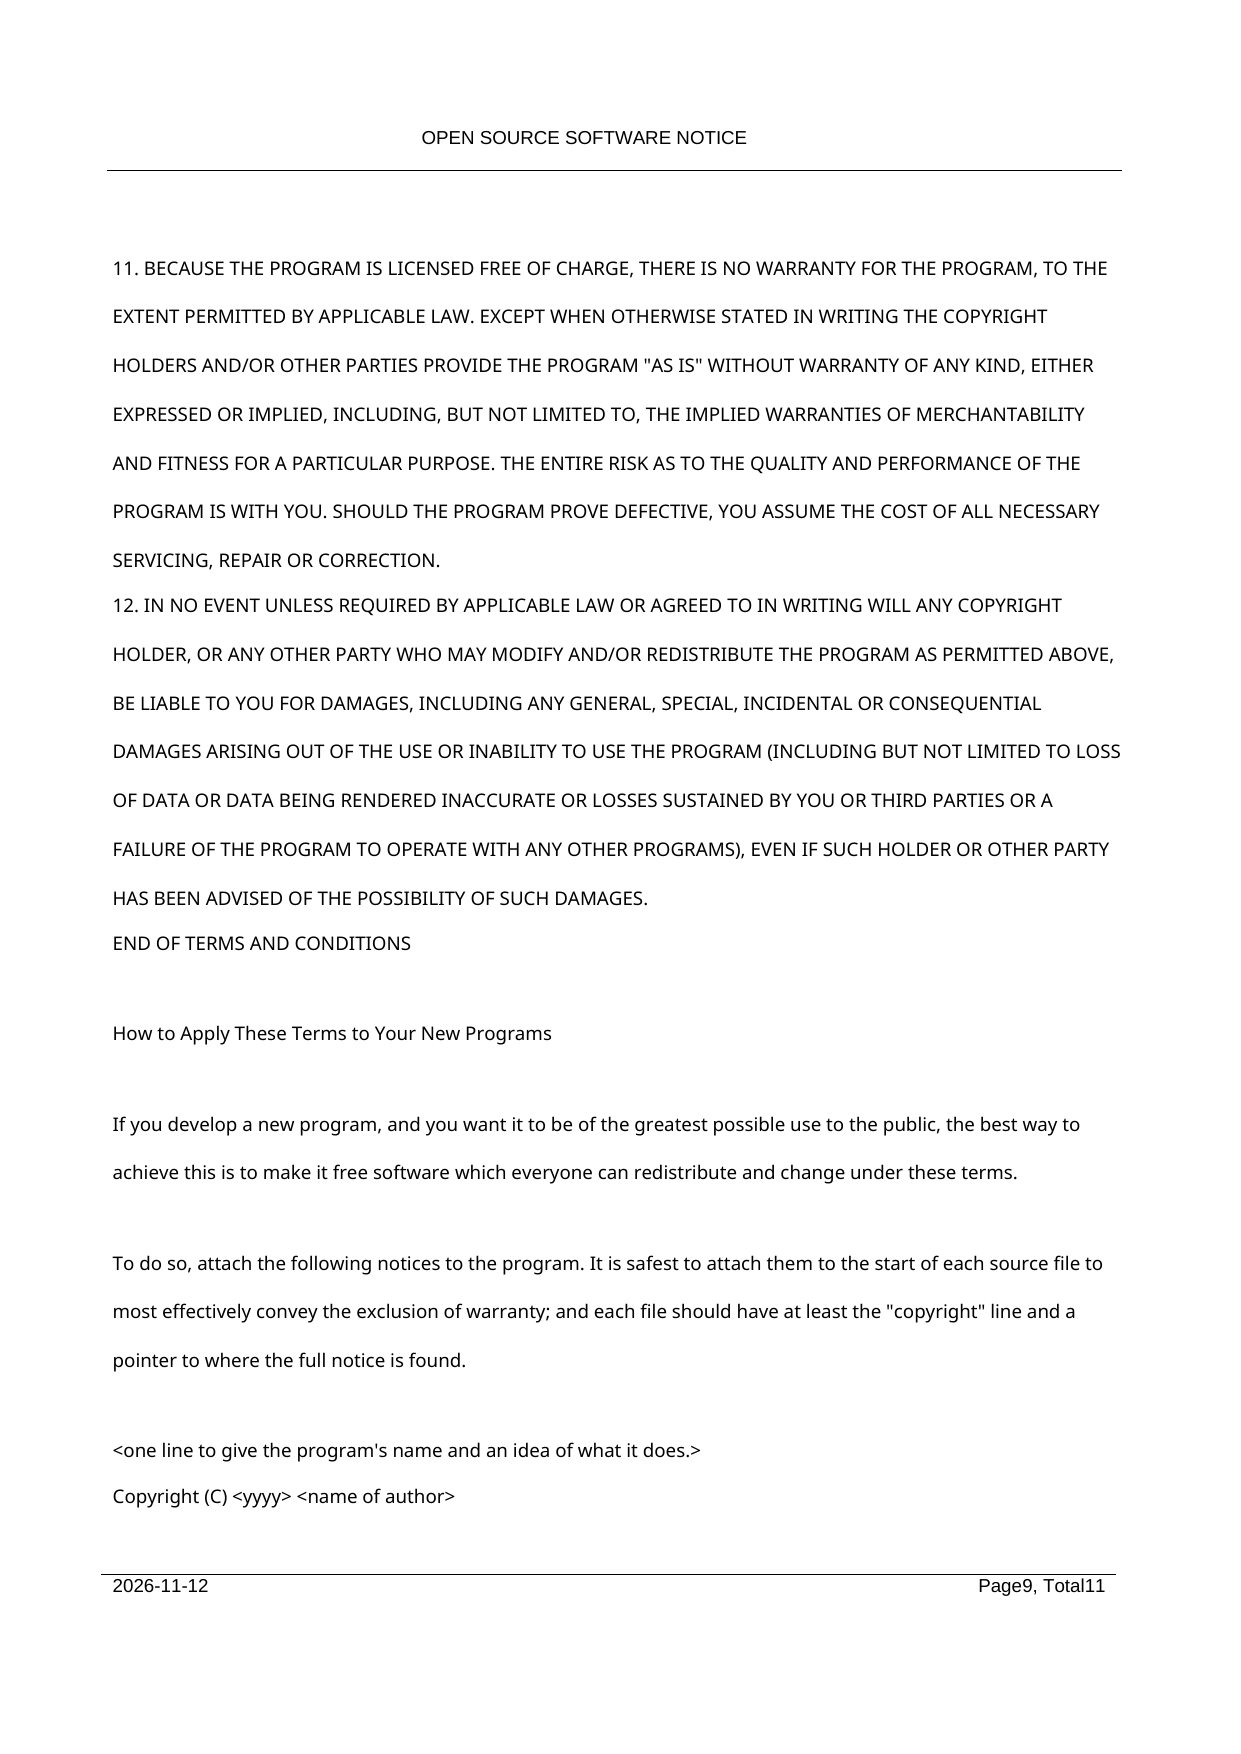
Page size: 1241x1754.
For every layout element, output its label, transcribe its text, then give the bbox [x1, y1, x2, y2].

text How to Apply These Terms to Your New Programs [112, 1017, 1128, 1050]
text END OF TERMS AND CONDITIONS [112, 927, 1128, 959]
text If you develop a new program, and you want it to be of the greatest possible use to the public, the best way to achieve this is to make it free software which everyone can redistribute and change under these terms. [112, 1107, 1128, 1189]
text <one line to give the program's name and an idea of what it does.> [112, 1434, 1128, 1467]
text 12. IN NO EVENT UNLESS REQUIRED BY APPLICABLE LAW OR AGREED TO IN WRITING WILL ANY COPYRIGHT HOLDER, OR ANY OTHER PARTY WHO MAY MODIFY AND/OR REDISTRIBUTE THE PROGRAM AS PERMITTED ABOVE, BE LIABLE TO YOU FOR DAMAGES, INCLUDING ANY GENERAL, SPECIAL, INCIDENTAL OR CONSEQUENTIAL DAMAGES ARISING OUT OF THE USE OR INABILITY TO USE THE PROGRAM (INCLUDING BUT NOT LIMITED TO LOSS OF DATA OR DATA BEING RENDERED INACCURATE OR LOSSES SUSTAINED BY YOU OR THIRD PARTIES OR A FAILURE OF THE PROGRAM TO OPERATE WITH ANY OTHER PROGRAMS), EVEN IF SUCH HOLDER OR OTHER PARTY HAS BEEN ADVISED OF THE POSSIBILITY OF SUCH DAMAGES. [112, 589, 1128, 914]
text 11. BECAUSE THE PROGRAM IS LICENSED FREE OF CHARGE, THERE IS NO WARRANTY FOR THE PROGRAM, TO THE EXTENT PERMITTED BY APPLICABLE LAW. EXCEPT WHEN OTHERWISE STATED IN WRITING THE COPYRIGHT HOLDERS AND/OR OTHER PARTIES PROVIDE THE PROGRAM "AS IS" WITHOUT WARRANTY OF ANY KIND, EITHER EXPRESSED OR IMPLIED, INCLUDING, BUT NOT LIMITED TO, THE IMPLIED WARRANTIES OF MERCHANTABILITY AND FITNESS FOR A PARTICULAR PURPOSE. THE ENTIRE RISK AS TO THE QUALITY AND PERFORMANCE OF THE PROGRAM IS WITH YOU. SHOULD THE PROGRAM PROVE DEFECTIVE, YOU ASSUME THE COST OF ALL NECESSARY SERVICING, REPAIR OR CORRECTION. [112, 251, 1128, 576]
text Copyright (C) <yyyy> <name of author> [112, 1479, 1128, 1512]
text To do so, attach the following notices to the program. It is safest to attach them to the start of each source file to most effectively convey the exclusion of warranty; and each file should have at least the "copyright" line and a pointer to where the full notice is found. [112, 1247, 1128, 1377]
